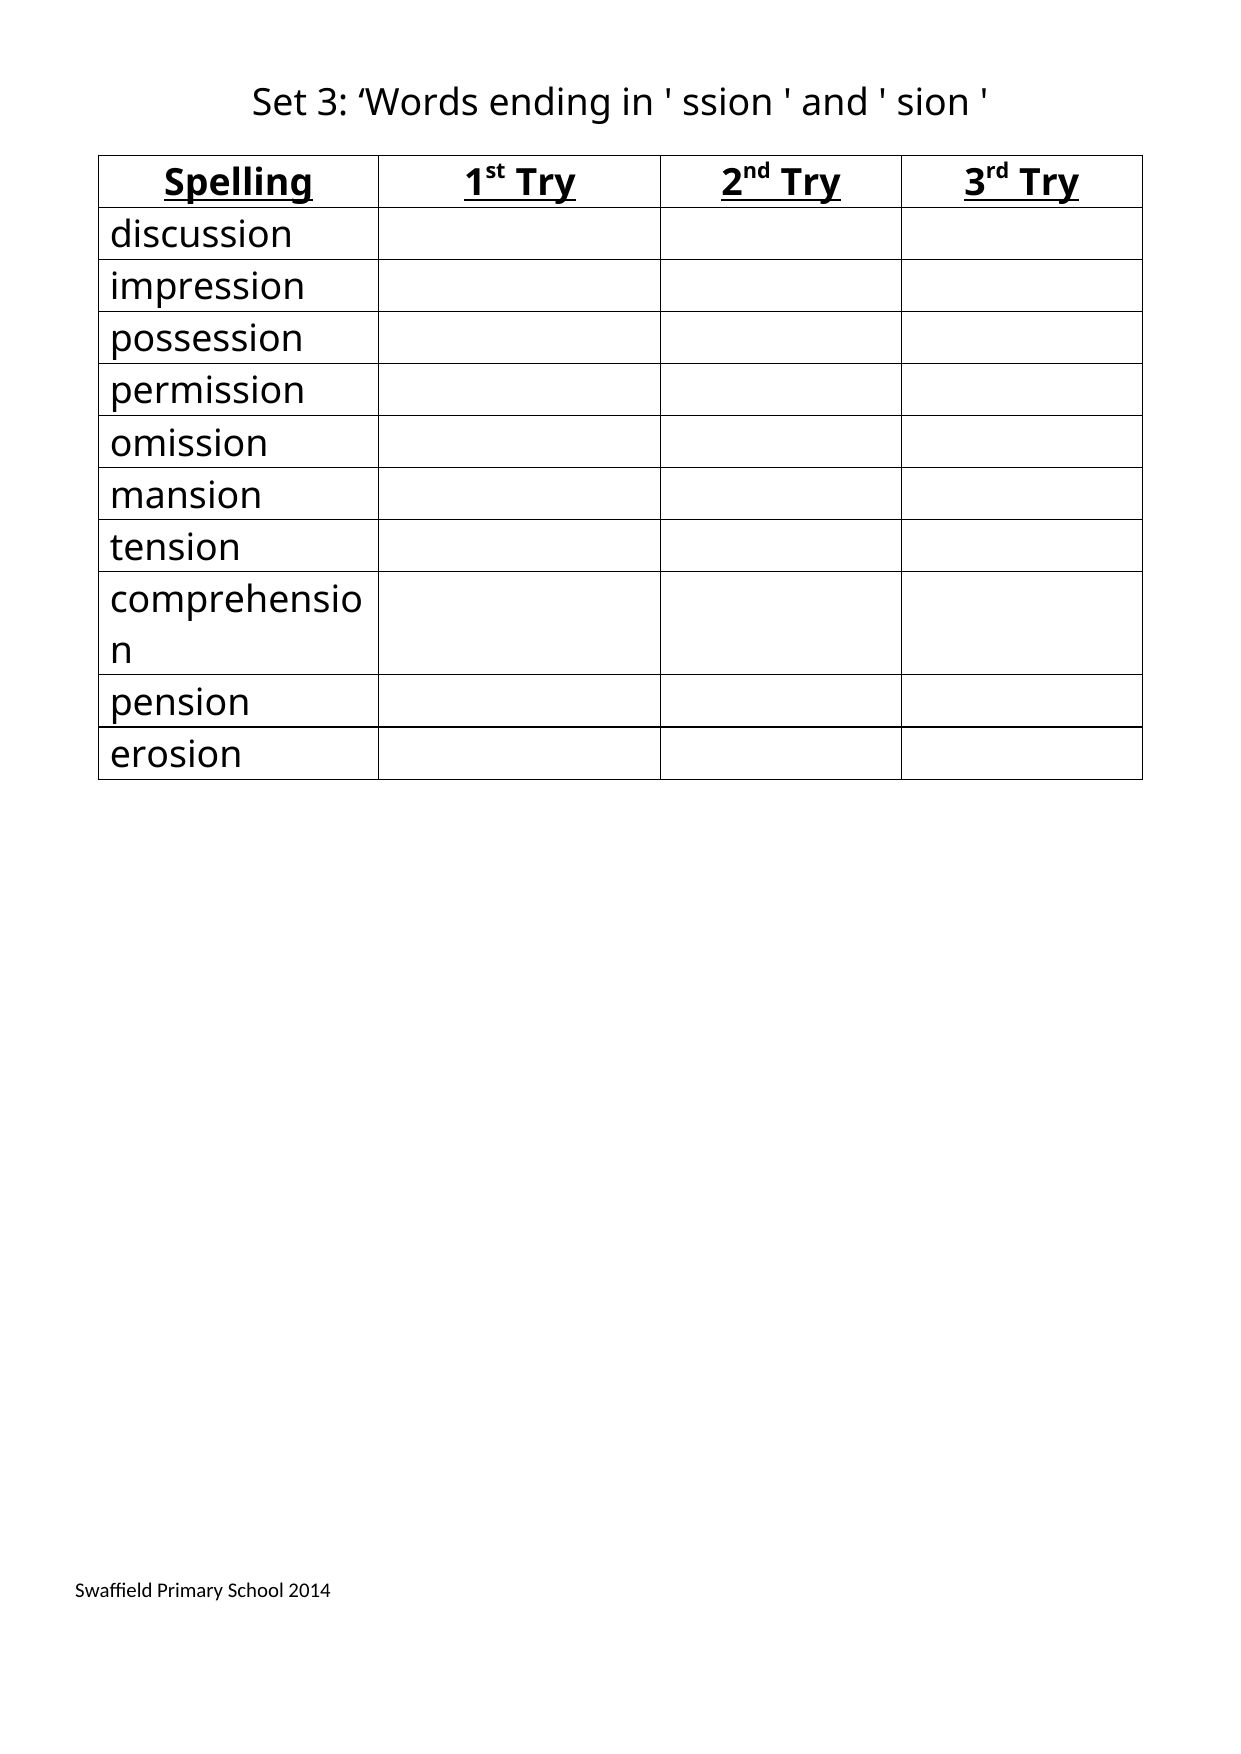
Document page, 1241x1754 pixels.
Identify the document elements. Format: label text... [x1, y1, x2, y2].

text Set 3: ‘Words ending in ' ssion ' and ' sion ' [75, 75, 1165, 126]
table_cell [379, 312, 660, 363]
table_header 3rd Try [902, 156, 1142, 207]
table_header 1st Try [379, 156, 660, 207]
table_cell pension [99, 675, 378, 726]
table_cell [902, 364, 1142, 415]
table_cell tension [99, 520, 378, 571]
table_cell impression [99, 260, 378, 311]
table_cell [661, 468, 901, 519]
table_cell [902, 208, 1142, 259]
table_cell [902, 416, 1142, 467]
table_cell [379, 208, 660, 259]
table_cell omission [99, 416, 378, 467]
table_cell [379, 468, 660, 519]
table_cell [902, 260, 1142, 311]
table_cell [902, 728, 1142, 778]
table_cell [379, 520, 660, 571]
table_cell [379, 364, 660, 415]
table_cell [661, 675, 901, 726]
table_header Spelling [99, 156, 378, 207]
table_cell comprehension [99, 572, 378, 674]
table_cell mansion [99, 468, 378, 519]
table_cell possession [99, 312, 378, 363]
table_cell [902, 468, 1142, 519]
table_cell [661, 260, 901, 311]
table_cell [379, 260, 660, 311]
table_cell [902, 572, 1142, 674]
table_cell [661, 208, 901, 259]
table_cell [902, 312, 1142, 363]
table_cell [661, 572, 901, 674]
table_cell erosion [99, 728, 378, 778]
table_cell [379, 728, 660, 778]
table_cell [661, 364, 901, 415]
table_cell [902, 520, 1142, 571]
table_cell [379, 416, 660, 467]
table_cell [379, 572, 660, 674]
table_cell [379, 675, 660, 726]
table_cell [661, 728, 901, 778]
table_cell discussion [99, 208, 378, 259]
table_header 2nd Try [661, 156, 901, 207]
table_cell [902, 675, 1142, 726]
table_cell [661, 520, 901, 571]
table_cell [661, 312, 901, 363]
table_cell permission [99, 364, 378, 415]
table_cell [661, 416, 901, 467]
